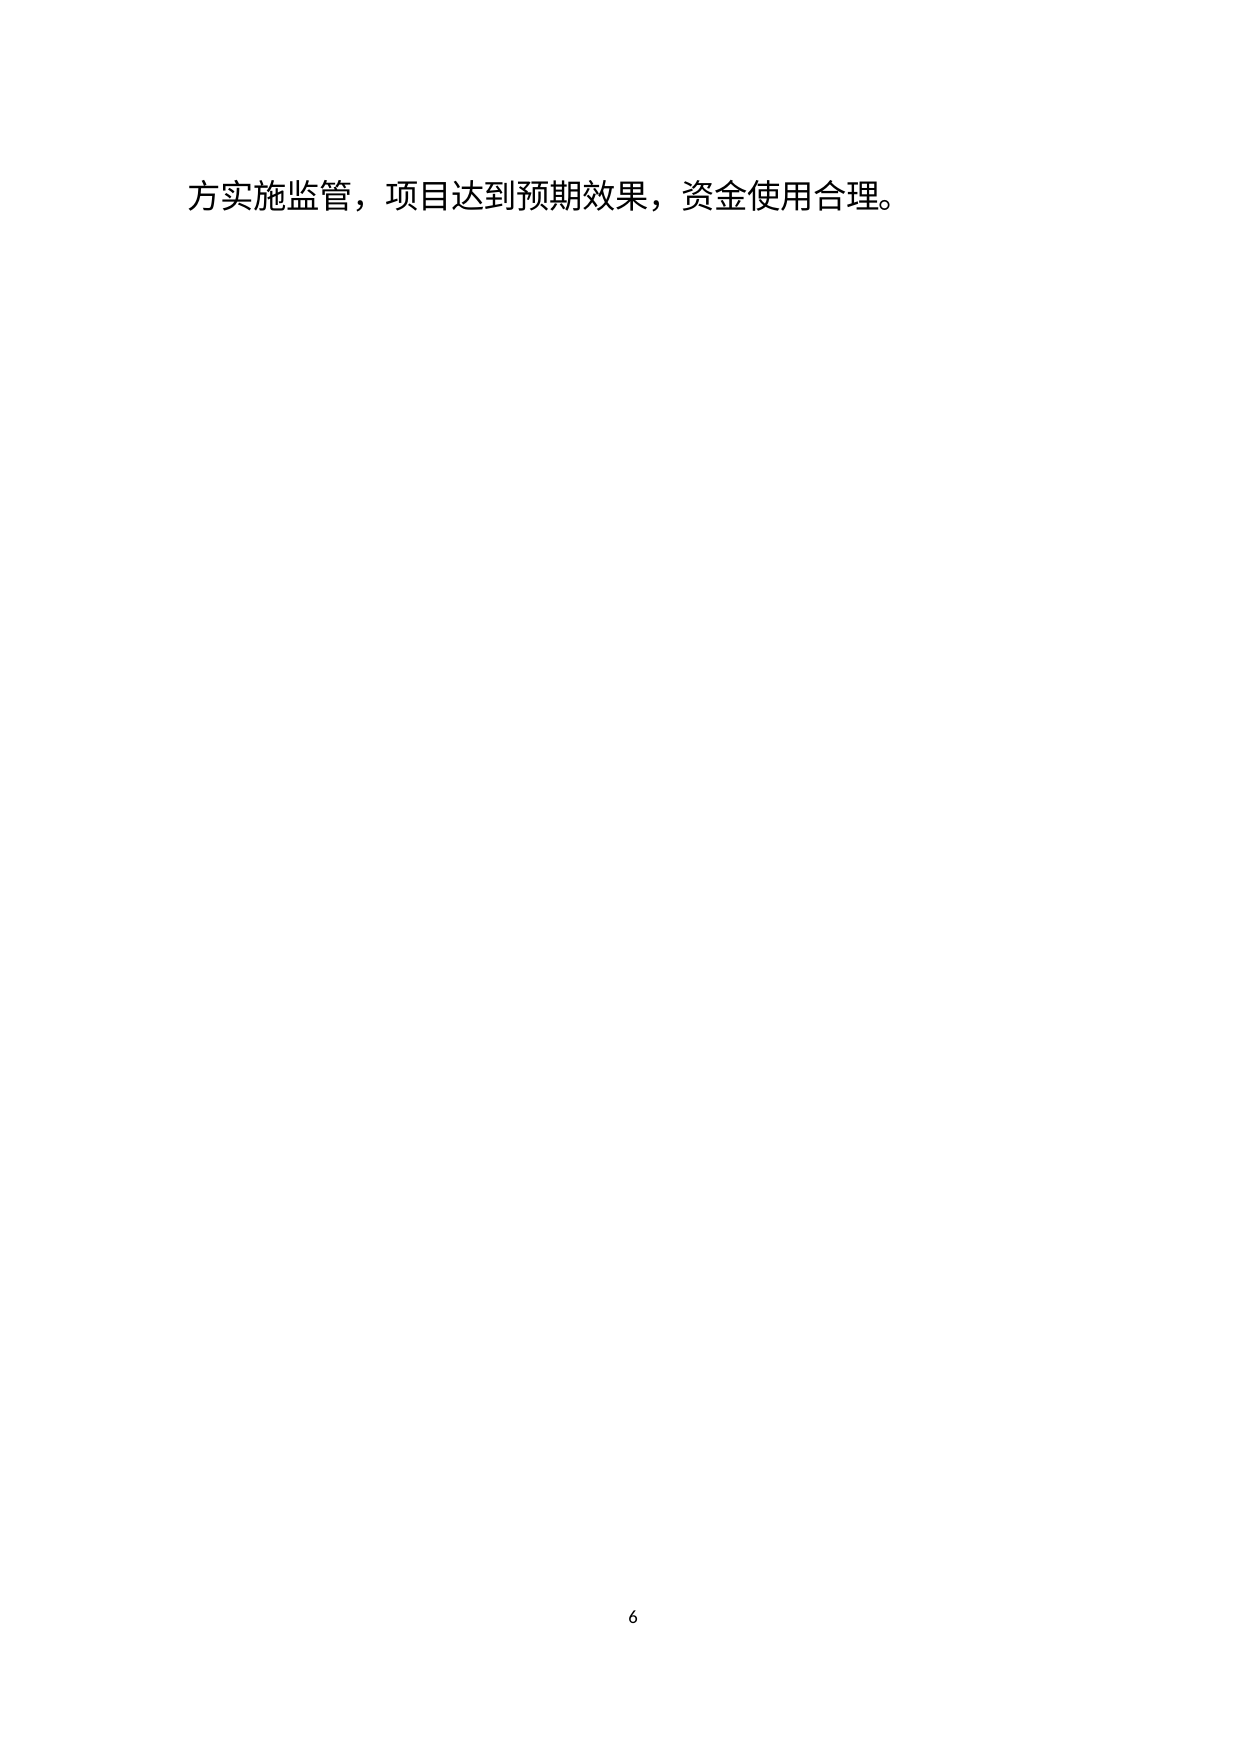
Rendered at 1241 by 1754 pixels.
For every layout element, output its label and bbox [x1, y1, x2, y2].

list [187, 162, 1078, 227]
